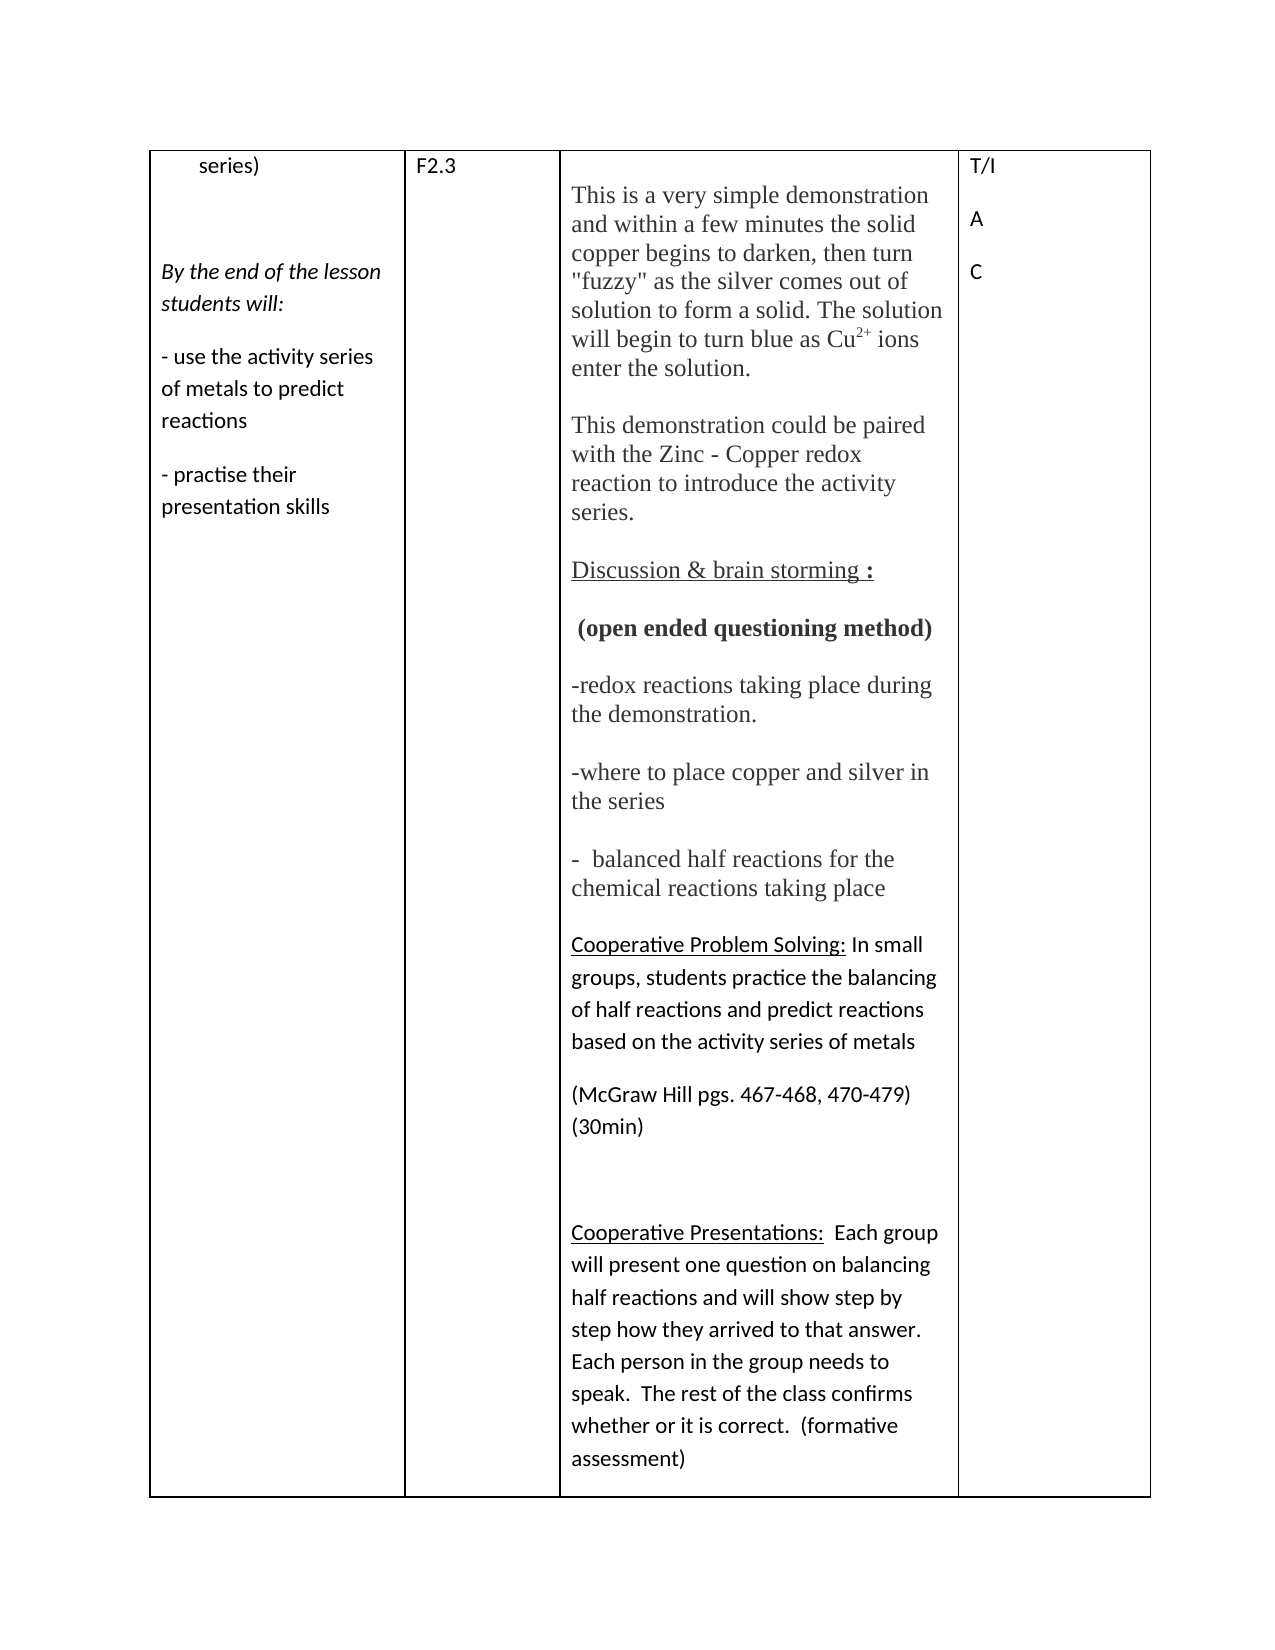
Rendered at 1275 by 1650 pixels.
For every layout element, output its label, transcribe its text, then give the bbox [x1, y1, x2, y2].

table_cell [151, 151, 404, 1496]
table_cell K/U T/I A C [959, 151, 1150, 1496]
table_cell F2.1 F2.3 [406, 151, 559, 1496]
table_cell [561, 151, 958, 1496]
